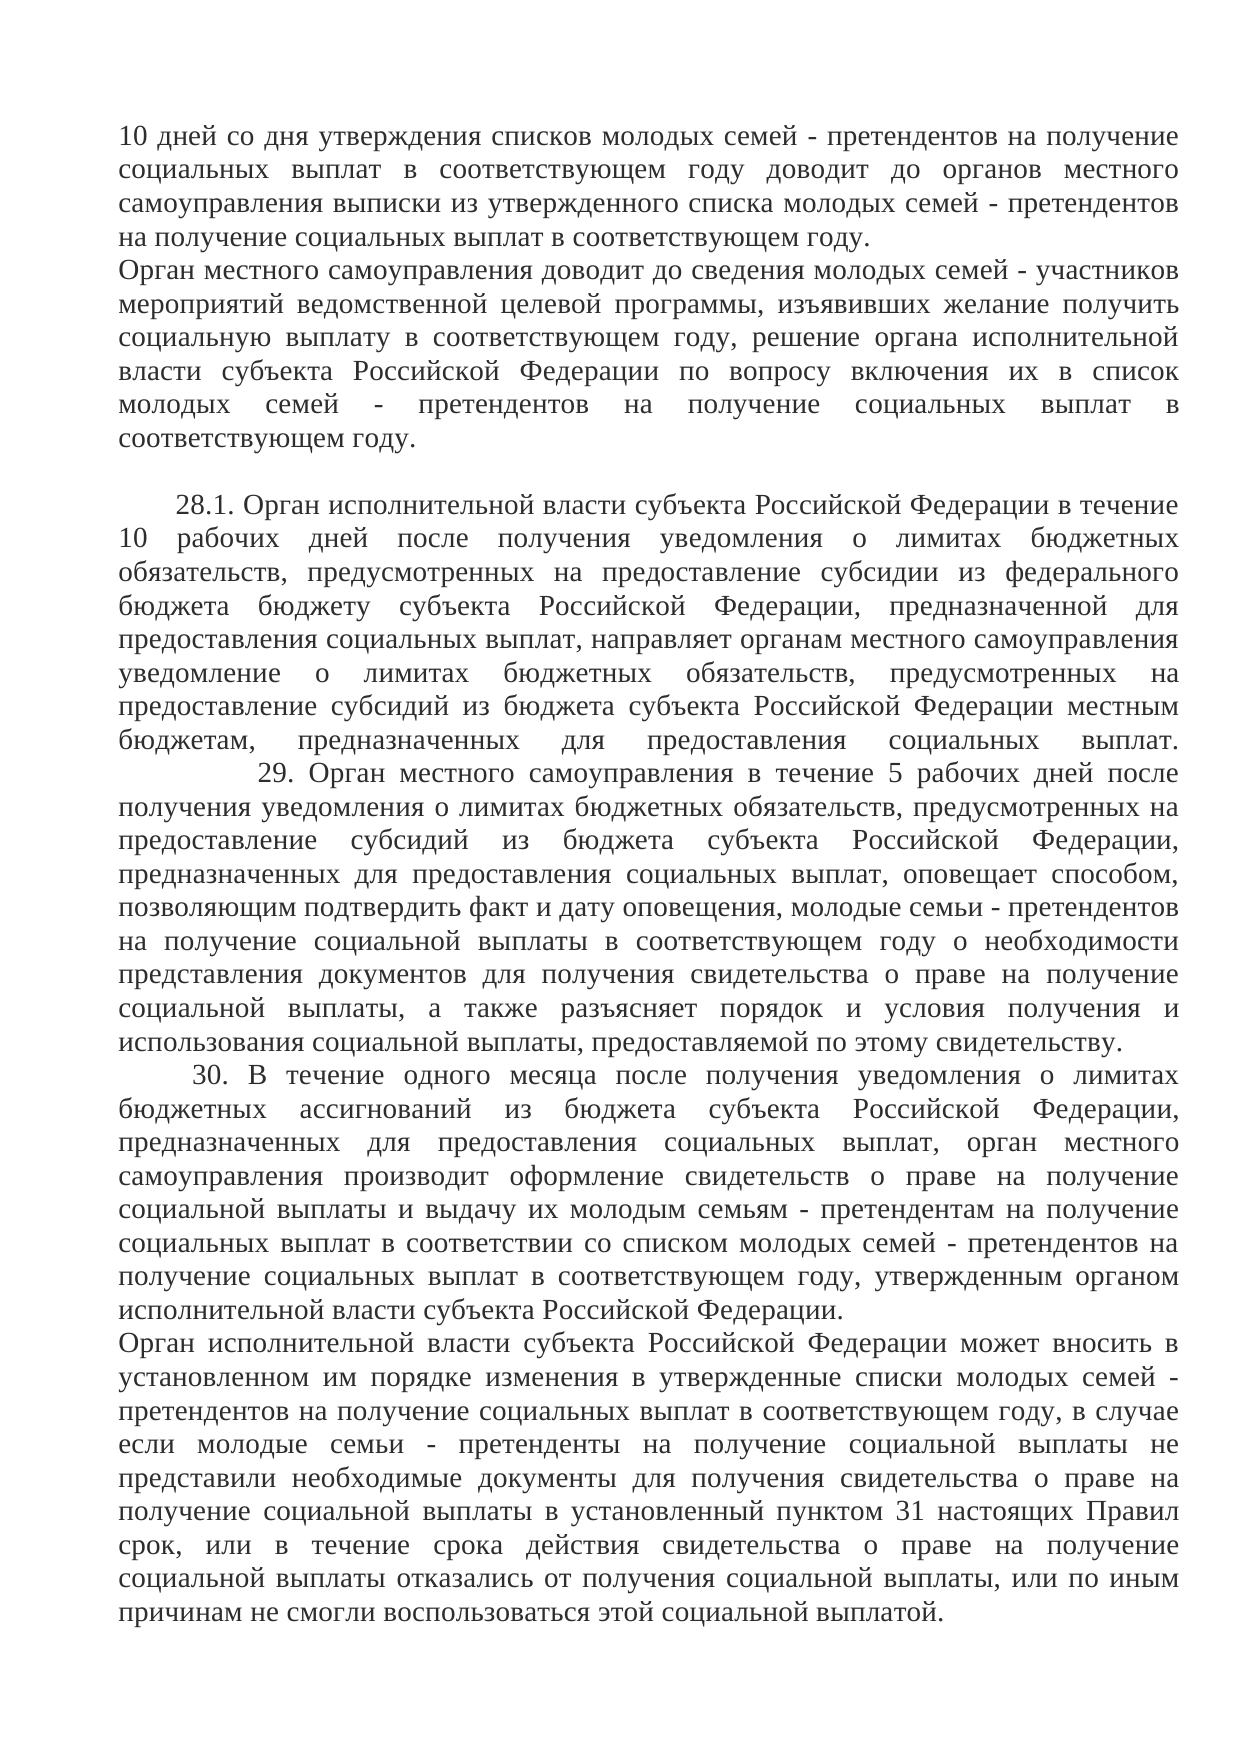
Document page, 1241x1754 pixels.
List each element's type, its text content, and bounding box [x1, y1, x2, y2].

text Орган исполнительной власти субъекта Российской Федерации может вносить в установленном им порядке изменения в утвержденные списки молодых семей - претендентов на получение социальных выплат в соответствующем году, в случае если молодые семьи - претенденты на получение социальной выплаты не представили необходимые документы для получения свидетельства о праве на получение социальной выплаты в установленный пунктом 31 настоящих Правил срок, или в течение срока действия свидетельства о праве на получение социальной выплаты отказались от получения социальной выплаты, или по иным причинам не смогли воспользоваться этой социальной выплатой. [118, 1326, 1181, 1627]
text 28.1. Орган исполнительной власти субъекта Российской Федерации в течение 10 рабочих дней после получения уведомления о лимитах бюджетных обязательств, предусмотренных на предоставление субсидии из федерального бюджета бюджету субъекта Российской Федерации, предназначенной для предоставления социальных выплат, направляет органам местного самоуправления уведомление о лимитах бюджетных обязательств, предусмотренных на предоставление субсидий из бюджета субъекта Российской Федерации местным бюджетам, предназначенных для предоставления социальных выплат. 29. Орган местного самоуправления в течение 5 рабочих дней после получения уведомления о лимитах бюджетных обязательств, предусмотренных на предоставление субсидий из бюджета субъекта Российской Федерации, предназначенных для предоставления социальных выплат, оповещает способом, позволяющим подтвердить факт и дату оповещения, молодые семьи - претендентов на получение социальной выплаты в соответствующем году о необходимости представления документов для получения свидетельства о праве на получение социальной выплаты, а также разъясняет порядок и условия получения и использования социальной выплаты, предоставляемой по этому свидетельству. [118, 453, 1181, 1057]
text 30. В течение одного месяца после получения уведомления о лимитах бюджетных ассигнований из бюджета субъекта Российской Федерации, предназначенных для предоставления социальных выплат, орган местного самоуправления производит оформление свидетельств о праве на получение социальной выплаты и выдачу их молодым семьям - претендентам на получение социальных выплат в соответствии со списком молодых семей - претендентов на получение социальных выплат в соответствующем году, утвержденным органом исполнительной власти субъекта Российской Федерации. [118, 1057, 1181, 1326]
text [118, 118, 1181, 252]
text Орган местного самоуправления доводит до сведения молодых семей - участников мероприятий ведомственной целевой программы, изъявивших желание получить социальную выплату в соответствующем году, решение органа исполнительной власти субъекта Российской Федерации по вопросу включения их в список молодых семей - претендентов на получение социальных выплат в соответствующем году. [118, 252, 1181, 453]
